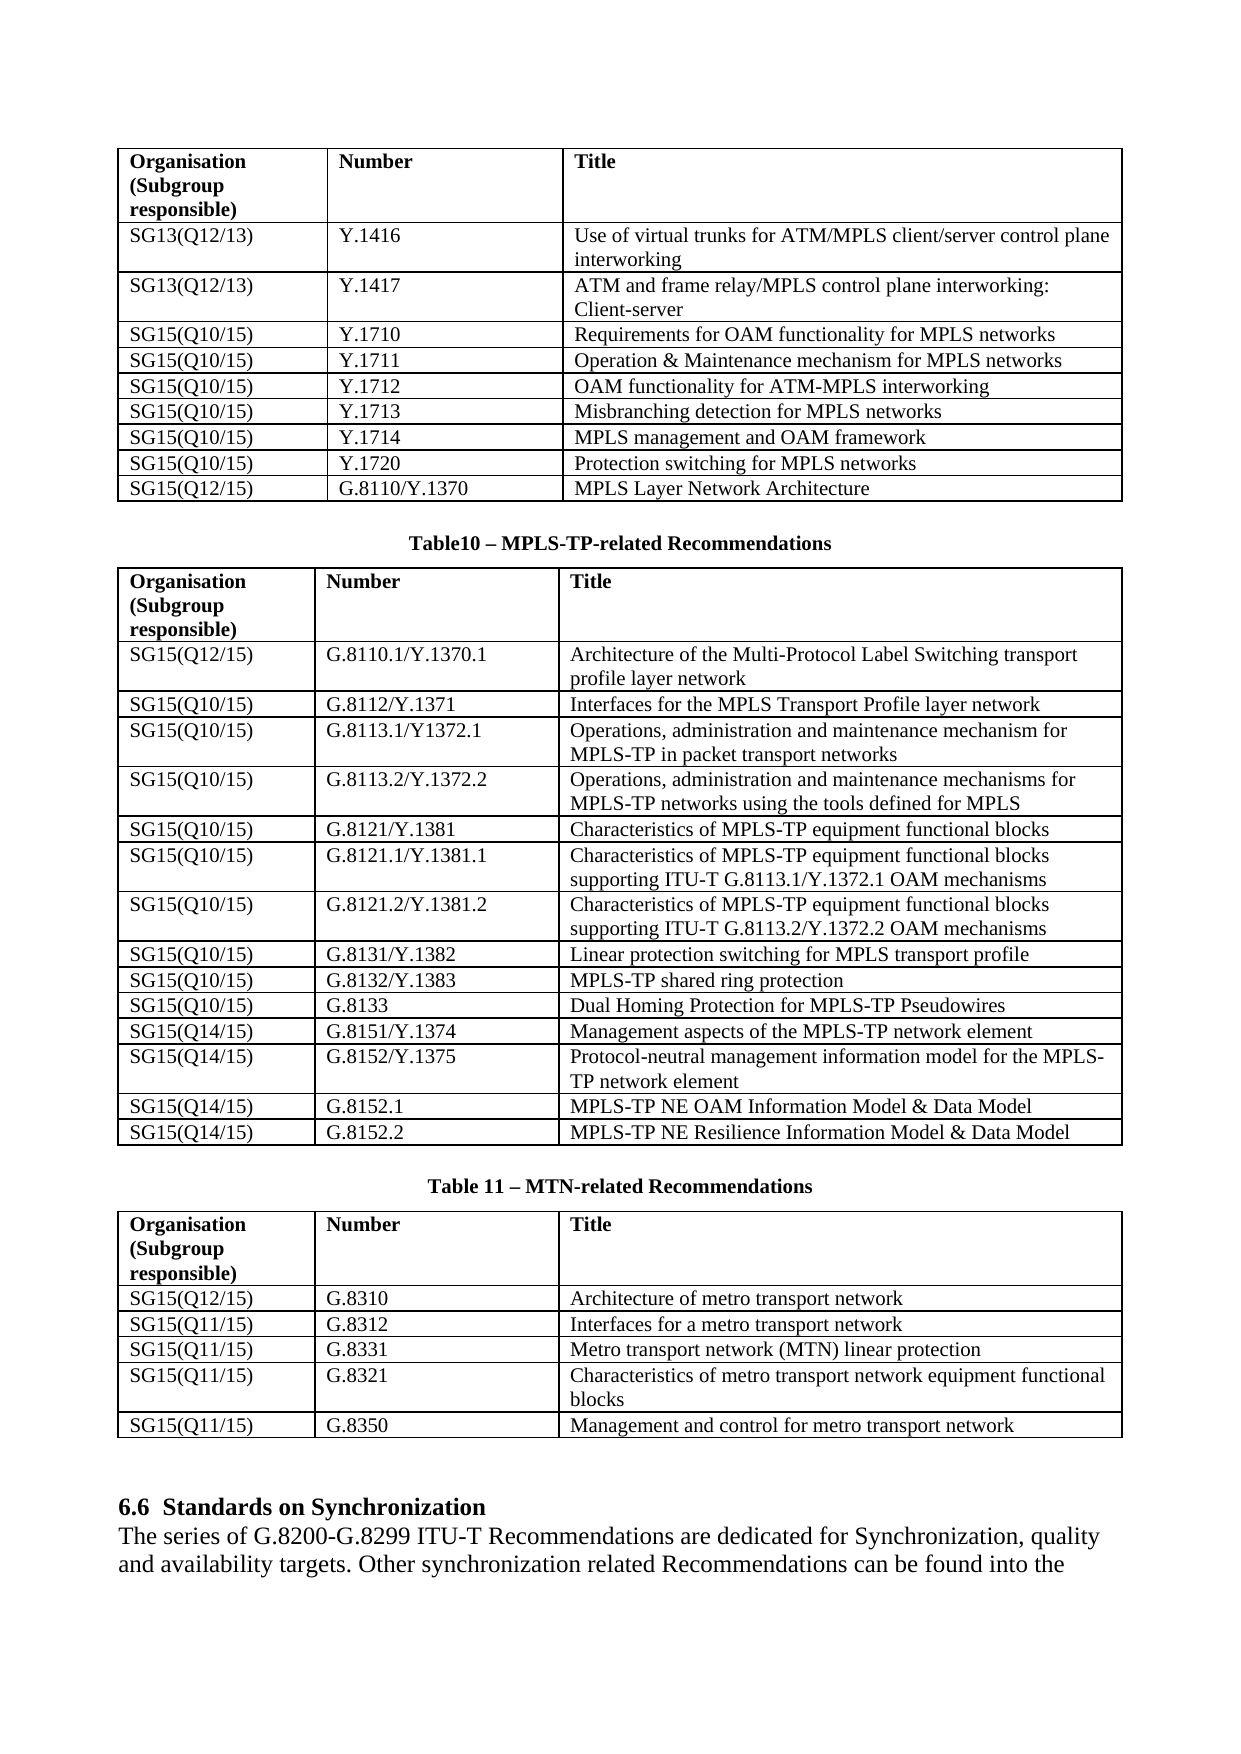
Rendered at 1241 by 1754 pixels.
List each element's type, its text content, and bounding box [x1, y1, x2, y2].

table_cell SG15(Q10/15) [119, 942, 314, 966]
table_cell Y.1710 [328, 322, 562, 346]
table_cell Protection switching for MPLS networks [564, 451, 1121, 474]
table_cell ATM and frame relay/MPLS control plane interworking: Client-server [564, 273, 1121, 321]
table_cell G.8152.2 [316, 1120, 558, 1144]
table_cell Y.1720 [328, 451, 562, 474]
table_cell SG15(Q12/15) [119, 476, 327, 500]
table_cell SG15(Q10/15) [119, 767, 314, 815]
table_cell SG15(Q10/15) [119, 843, 314, 891]
table_cell SG15(Q14/15) [119, 1045, 314, 1093]
table_header Title [564, 149, 1121, 221]
text Table 11 – MTN-related Recommendations [118, 1174, 1122, 1198]
table_cell Operations, administration and maintenance mechanisms for MPLS-TP networks using the tools defined for MPLS [560, 767, 1121, 815]
table_cell SG15(Q10/15) [119, 425, 327, 449]
table_cell G.8113.2/Y.1372.2 [316, 767, 558, 815]
table_cell MPLS-TP NE OAM Information Model & Data Model [560, 1094, 1121, 1118]
table_cell G.8113.1/Y1372.1 [316, 718, 558, 766]
table_cell SG15(Q14/15) [119, 1120, 314, 1144]
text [118, 1521, 1122, 1578]
table_cell Architecture of metro transport network [560, 1286, 1121, 1310]
table_cell G.8110/Y.1370 [328, 476, 562, 500]
table_header Organisation (Subgroup responsible) [119, 1212, 314, 1284]
table_cell Y.1713 [328, 399, 562, 423]
table_cell SG13(Q12/13) [119, 273, 327, 321]
table_cell Characteristics of metro transport network equipment functional blocks [560, 1363, 1121, 1411]
table_cell SG15(Q12/15) [119, 1286, 314, 1310]
table_cell SG15(Q10/15) [119, 993, 314, 1017]
table_cell G.8331 [316, 1337, 558, 1361]
table_cell G.8132/Y.1383 [316, 968, 558, 992]
table_cell SG15(Q10/15) [119, 718, 314, 766]
table_cell Misbranching detection for MPLS networks [564, 399, 1121, 423]
table_cell Management and control for metro transport network [560, 1413, 1121, 1437]
table_cell MPLS Layer Network Architecture [564, 476, 1121, 500]
table_cell Y.1714 [328, 425, 562, 449]
table_header Title [560, 569, 1121, 641]
table_cell Interfaces for a metro transport network [560, 1312, 1121, 1336]
table_header Number [316, 569, 558, 641]
table_cell SG15(Q10/15) [119, 399, 327, 423]
table_cell SG15(Q10/15) [119, 451, 327, 474]
table_cell SG15(Q10/15) [119, 692, 314, 716]
table_cell SG15(Q10/15) [119, 892, 314, 940]
table_cell G.8110.1/Y.1370.1 [316, 642, 558, 690]
table_header Number [328, 149, 562, 221]
table_cell G.8321 [316, 1363, 558, 1411]
table_cell G.8121.1/Y.1381.1 [316, 843, 558, 891]
table_cell SG15(Q10/15) [119, 374, 327, 398]
table_cell Operation & Maintenance mechanism for MPLS networks [564, 348, 1121, 372]
table_cell G.8152/Y.1375 [316, 1045, 558, 1093]
table_cell G.8121.2/Y.1381.2 [316, 892, 558, 940]
table_cell G.8112/Y.1371 [316, 692, 558, 716]
text Table10 – MPLS-TP-related Recommendations [118, 530, 1122, 554]
table_cell Architecture of the Multi-Protocol Label Switching transport profile layer network [560, 642, 1121, 690]
table_cell MPLS-TP NE Resilience Information Model & Data Model [560, 1120, 1121, 1144]
table_cell SG13(Q12/13) [119, 223, 327, 271]
table_cell Y.1711 [328, 348, 562, 372]
table_cell G.8310 [316, 1286, 558, 1310]
table_cell Dual Homing Protection for MPLS-TP Pseudowires [560, 993, 1121, 1017]
table_cell Operations, administration and maintenance mechanism for MPLS-TP in packet transport networks [560, 718, 1121, 766]
table_cell G.8151/Y.1374 [316, 1019, 558, 1043]
table_cell SG15(Q10/15) [119, 322, 327, 346]
table_cell Protocol-neutral management information model for the MPLS-TP network element [560, 1045, 1121, 1093]
table_cell Y.1416 [328, 223, 562, 271]
table_cell SG15(Q10/15) [119, 817, 314, 841]
table_cell SG15(Q12/15) [119, 642, 314, 690]
table_cell SG15(Q10/15) [119, 968, 314, 992]
table_cell Characteristics of MPLS-TP equipment functional blocks [560, 817, 1121, 841]
table_cell MPLS-TP shared ring protection [560, 968, 1121, 992]
table_cell Y.1417 [328, 273, 562, 321]
table_cell Y.1712 [328, 374, 562, 398]
table_cell Linear protection switching for MPLS transport profile [560, 942, 1121, 966]
table_cell G.8312 [316, 1312, 558, 1336]
table_cell Use of virtual trunks for ATM/MPLS client/server control plane interworking [564, 223, 1121, 271]
table_header Number [316, 1212, 558, 1284]
table_cell SG15(Q11/15) [119, 1337, 314, 1361]
table_header Organisation (Subgroup responsible) [119, 569, 314, 641]
subtitle Standards on Synchronization [118, 1492, 1122, 1521]
table_cell SG15(Q10/15) [119, 348, 327, 372]
table_cell Metro transport network (MTN) linear protection [560, 1337, 1121, 1361]
table_cell MPLS management and OAM framework [564, 425, 1121, 449]
table_cell OAM functionality for ATM-MPLS interworking [564, 374, 1121, 398]
table_cell G.8131/Y.1382 [316, 942, 558, 966]
table_cell G.8152.1 [316, 1094, 558, 1118]
table_cell G.8133 [316, 993, 558, 1017]
table_header Organisation (Subgroup responsible) [119, 149, 327, 221]
table_cell Characteristics of MPLS-TP equipment functional blocks supporting ITU-T G.8113.2/Y.1372.2 OAM mechanisms [560, 892, 1121, 940]
table_cell Requirements for OAM functionality for MPLS networks [564, 322, 1121, 346]
table_cell SG15(Q11/15) [119, 1413, 314, 1437]
table_cell Management aspects of the MPLS-TP network element [560, 1019, 1121, 1043]
table_cell Characteristics of MPLS-TP equipment functional blocks supporting ITU-T G.8113.1/Y.1372.1 OAM mechanisms [560, 843, 1121, 891]
table_cell Interfaces for the MPLS Transport Profile layer network [560, 692, 1121, 716]
table_header Title [560, 1212, 1121, 1284]
table_cell SG15(Q14/15) [119, 1019, 314, 1043]
table_cell SG15(Q11/15) [119, 1363, 314, 1411]
table_cell G.8350 [316, 1413, 558, 1437]
table_cell SG15(Q11/15) [119, 1312, 314, 1336]
table_cell G.8121/Y.1381 [316, 817, 558, 841]
table_cell SG15(Q14/15) [119, 1094, 314, 1118]
